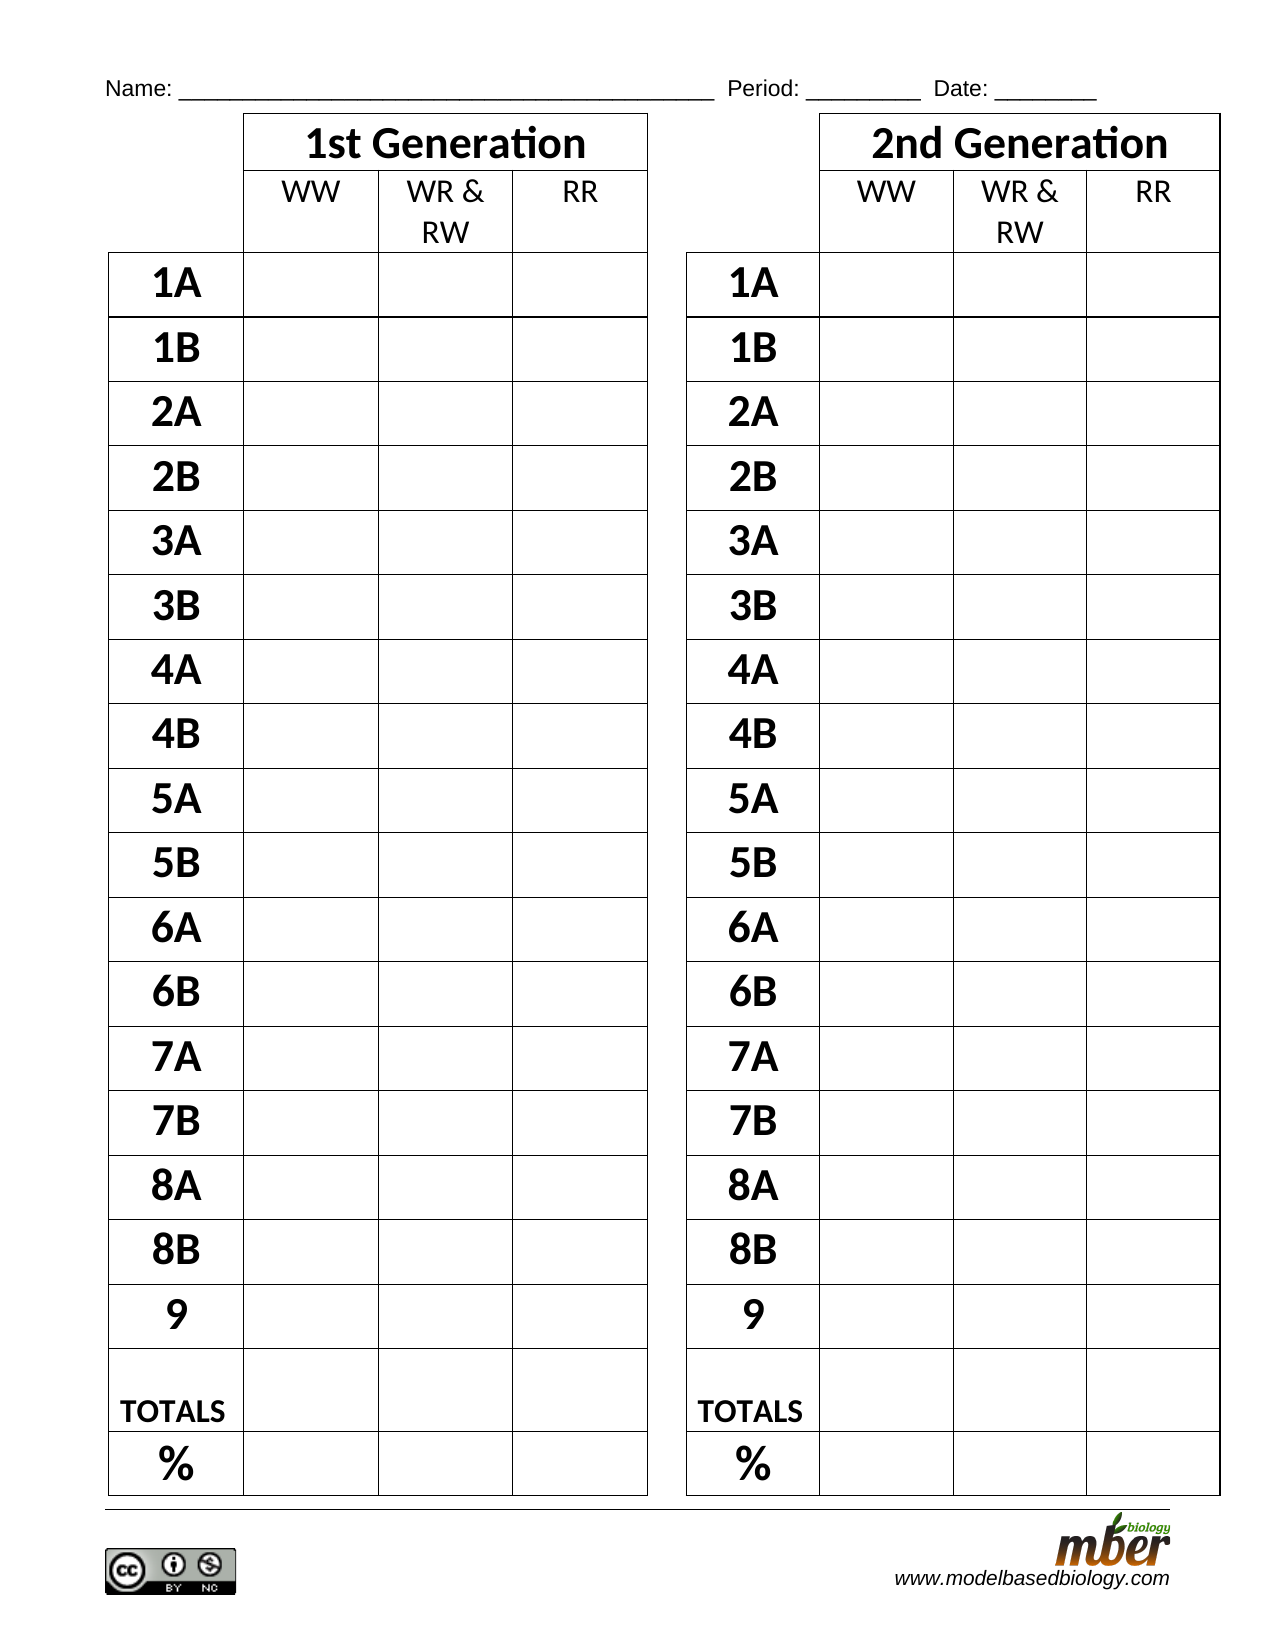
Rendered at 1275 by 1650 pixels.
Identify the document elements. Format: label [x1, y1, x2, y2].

picture [105, 1548, 237, 1595]
picture [1055, 1512, 1171, 1566]
